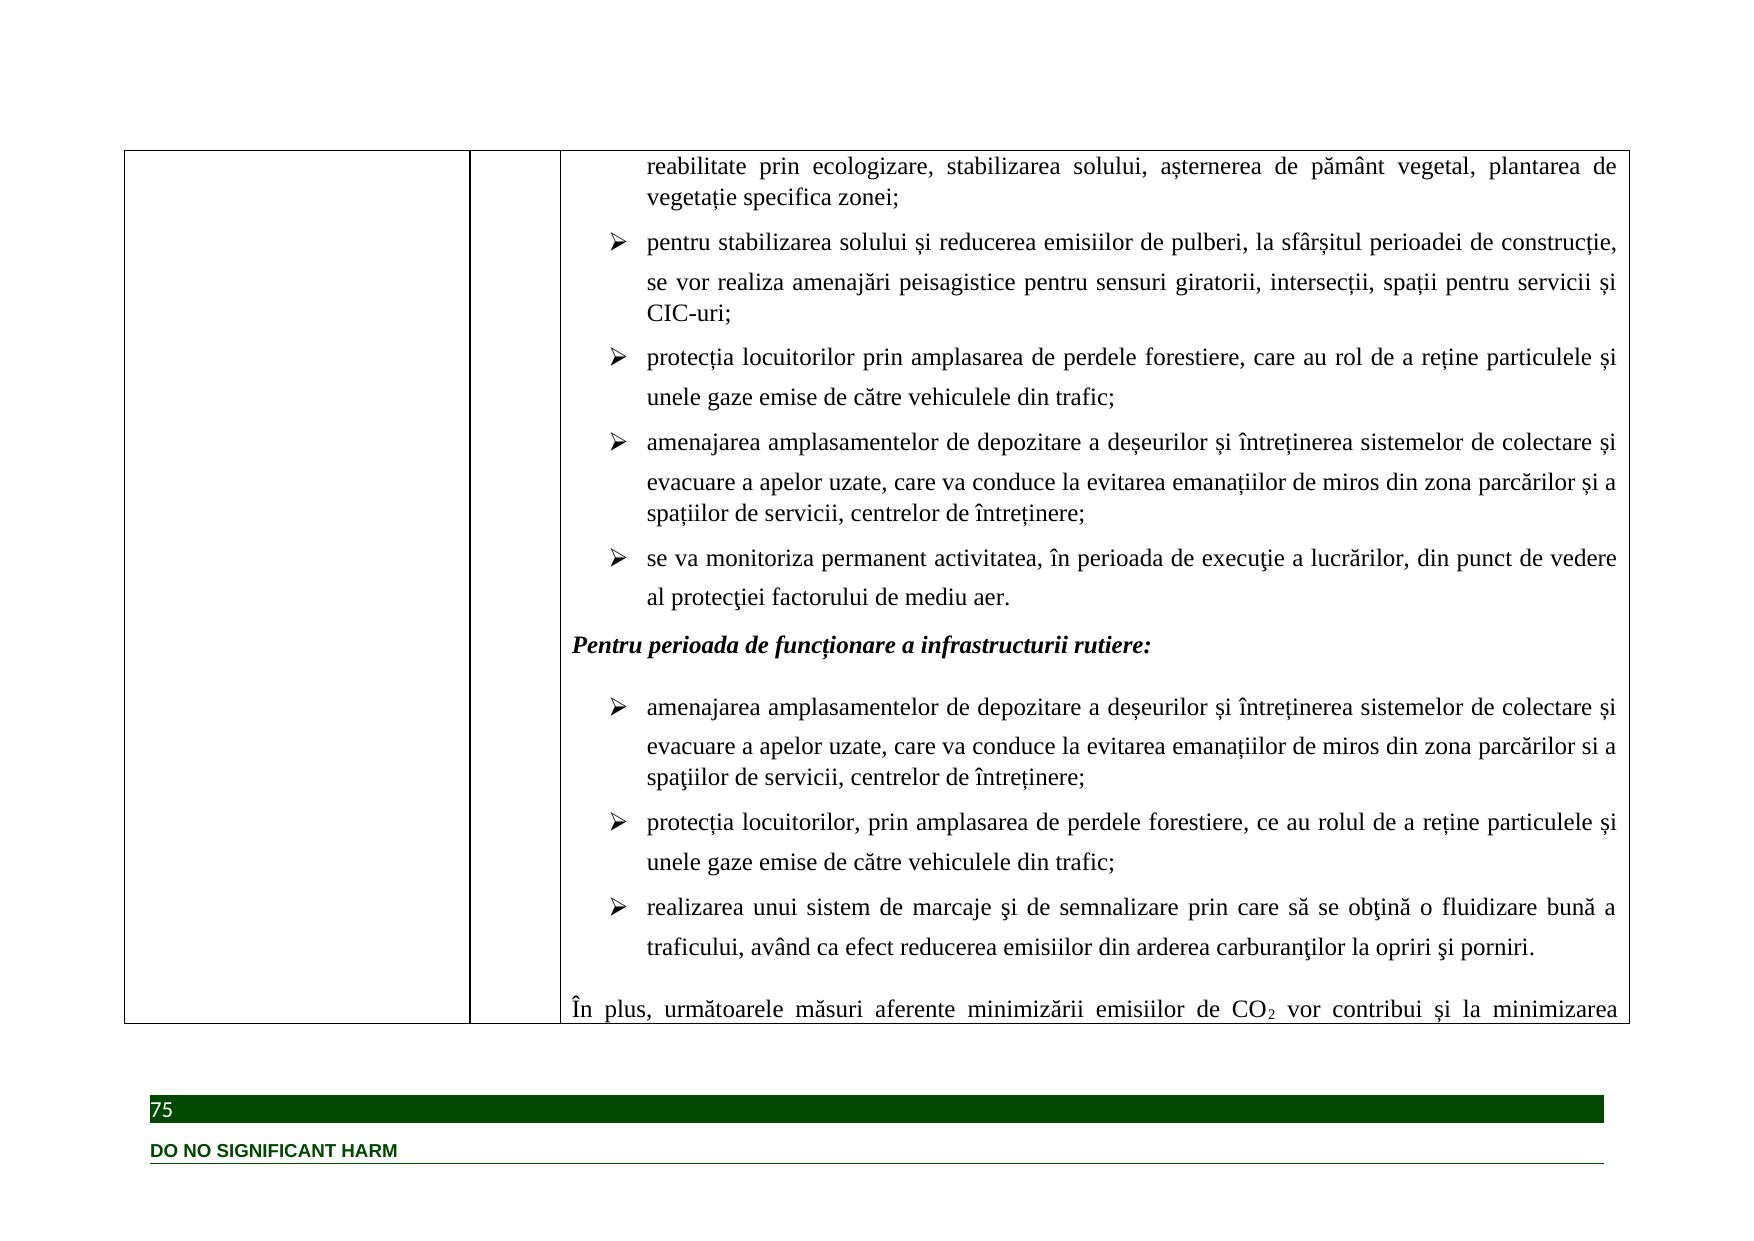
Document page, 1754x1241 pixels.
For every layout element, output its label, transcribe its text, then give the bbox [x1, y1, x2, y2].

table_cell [125, 151, 469, 1022]
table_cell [561, 151, 1629, 1022]
table_cell X [471, 151, 560, 1022]
